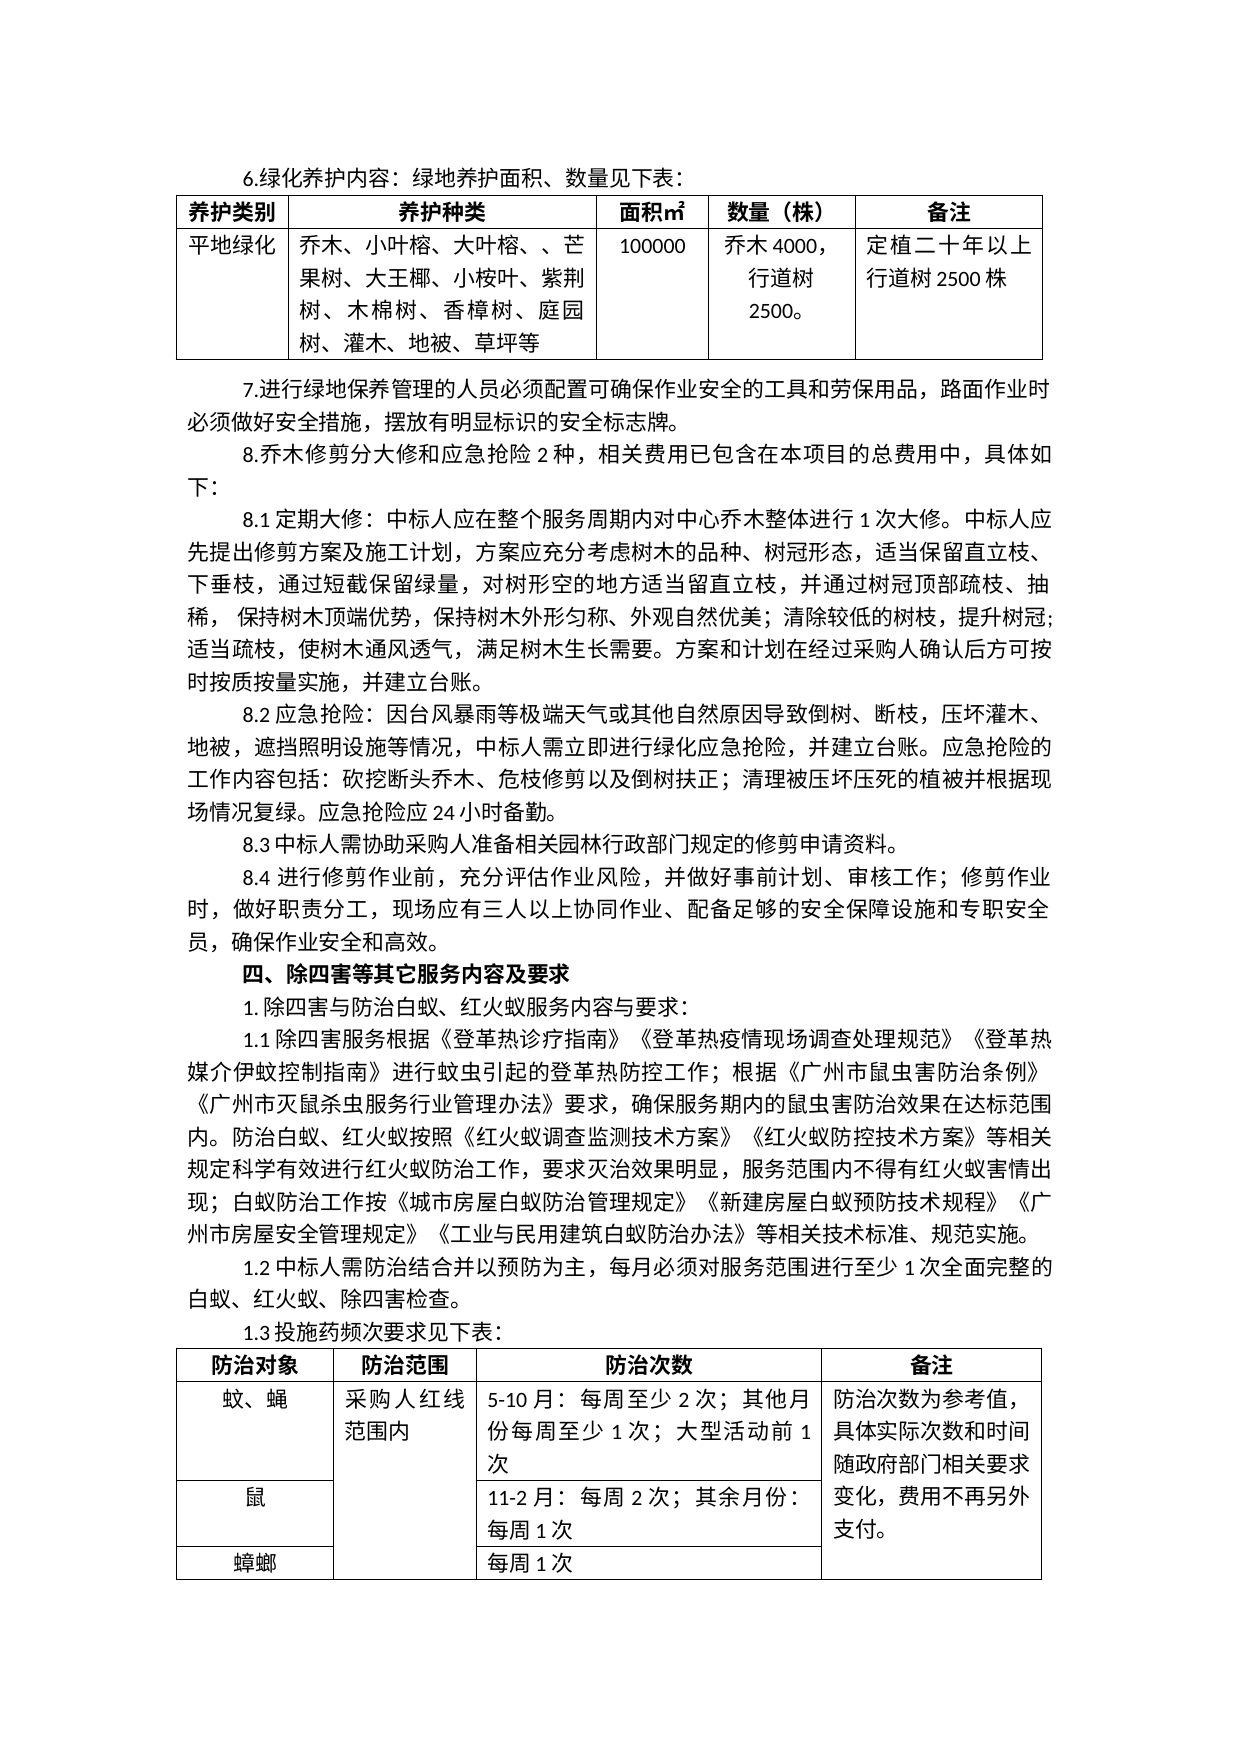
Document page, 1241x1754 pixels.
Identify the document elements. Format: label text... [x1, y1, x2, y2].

text 1.2中标人需防治结合并以预防为主，每月必须对服务范围进行至少1次全面完整的白蚁、红火蚁、除四害检查。 [187, 1250, 1053, 1315]
table_header 面积㎡ [597, 196, 708, 228]
table_header 备注 [822, 1349, 1041, 1381]
text 6.绿化养护内容：绿地养护面积、数量见下表： [187, 162, 1053, 194]
table_cell 蟑螂 [177, 1547, 333, 1579]
table_cell 乔木4000， 行道树2500。 [709, 229, 855, 359]
table_header 养护种类 [289, 196, 596, 228]
table_header 防治范围 [334, 1349, 476, 1381]
table_header 防治次数 [477, 1349, 821, 1381]
table_cell 5-10月：每周至少2次；其他月份每周至少1次；大型活动前1次 [477, 1382, 821, 1480]
table_cell 每周1次 [477, 1547, 821, 1579]
text 8.2 应急抢险：因台风暴雨等极端天气或其他自然原因导致倒树、断枝，压坏灌木、地被，遮挡照明设施等情况，中标人需立即进行绿化应急抢险，并建立台账。应急抢险的工作内容包括：砍挖断头乔木、危枝修剪以及倒树扶正；清理被压坏压死的植被并根据现场情况复绿。应急抢险应24小时备勤。 [187, 698, 1053, 828]
text 1.1 除四害服务根据《登革热诊疗指南》《登革热疫情现场调查处理规范》《登革热媒介伊蚊控制指南》进行蚊虫引起的登革热防控工作；根据《广州市鼠虫害防治条例》《广州市灭鼠杀虫服务行业管理办法》要求，确保服务期内的鼠虫害防治效果在达标范围内。防治白蚁、红火蚁按照《红火蚁调查监测技术方案》《红火蚁防控技术方案》等相关规定科学有效进行红火蚁防治工作，要求灭治效果明显，服务范围内不得有红火蚁害情出现；白蚁防治工作按《城市房屋白蚁防治管理规定》《新建房屋白蚁预防技术规程》《广州市房屋安全管理规定》《工业与民用建筑白蚁防治办法》等相关技术标准、规范实施。 [187, 1023, 1053, 1250]
text 8.4 进行修剪作业前，充分评估作业风险，并做好事前计划、审核工作；修剪作业时，做好职责分工，现场应有三人以上协同作业、配备足够的安全保障设施和专职安全员，确保作业安全和高效。 [187, 860, 1053, 958]
text 8.1定期大修：中标人应在整个服务周期内对中心乔木整体进行1次大修。中标人应先提出修剪方案及施工计划，方案应充分考虑树木的品种、树冠形态，适当保留直立枝、下垂枝，通过短截保留绿量，对树形空的地方适当留直立枝，并通过树冠顶部疏枝、抽稀， 保持树木顶端优势，保持树木外形匀称、外观自然优美；清除较低的树枝，提升树冠; 适当疏枝，使树木通风透气，满足树木生长需要。方案和计划在经过采购人确认后方可按时按质按量实施，并建立台账。 [187, 503, 1053, 698]
table_cell 鼠 [177, 1481, 333, 1546]
table_header 养护类别 [177, 196, 288, 228]
table_cell 采购人红线范围内 [334, 1382, 476, 1579]
text 1.3投施药频次要求见下表： [187, 1315, 1053, 1348]
table_cell 乔木、小叶榕、大叶榕、、芒果树、大王椰、小桉叶、紫荆树、木棉树、香樟树、庭园树、灌木、地被、草坪等 [289, 229, 596, 359]
text 四、除四害等其它服务内容及要求 [187, 958, 1053, 990]
text 1. 除四害与防治白蚁、红火蚁服务内容与要求： [187, 990, 1053, 1023]
table_cell 防治次数为参考值，具体实际次数和时间随政府部门相关要求变化，费用不再另外支付。 [822, 1382, 1041, 1579]
table_cell 100000 [597, 229, 708, 359]
text 7.进行绿地保养管理的人员必须配置可确保作业安全的工具和劳保用品，路面作业时必须做好安全措施，摆放有明显标识的安全标志牌。 [187, 373, 1053, 438]
table_header 备注 [856, 196, 1042, 228]
table_cell 定植二十年以上行道树2500株 [856, 229, 1042, 359]
text 8.乔木修剪分大修和应急抢险2种，相关费用已包含在本项目的总费用中，具体如下： [187, 438, 1053, 503]
table_header 数量（株） [709, 196, 855, 228]
table_header 防治对象 [177, 1349, 333, 1381]
table_cell 11-2月：每周2次；其余月份：每周1次 [477, 1481, 821, 1546]
table_cell 蚊、蝇 [177, 1382, 333, 1480]
text 8.3中标人需协助采购人准备相关园林行政部门规定的修剪申请资料。 [187, 828, 1053, 860]
table_cell 平地绿化 [177, 229, 288, 359]
